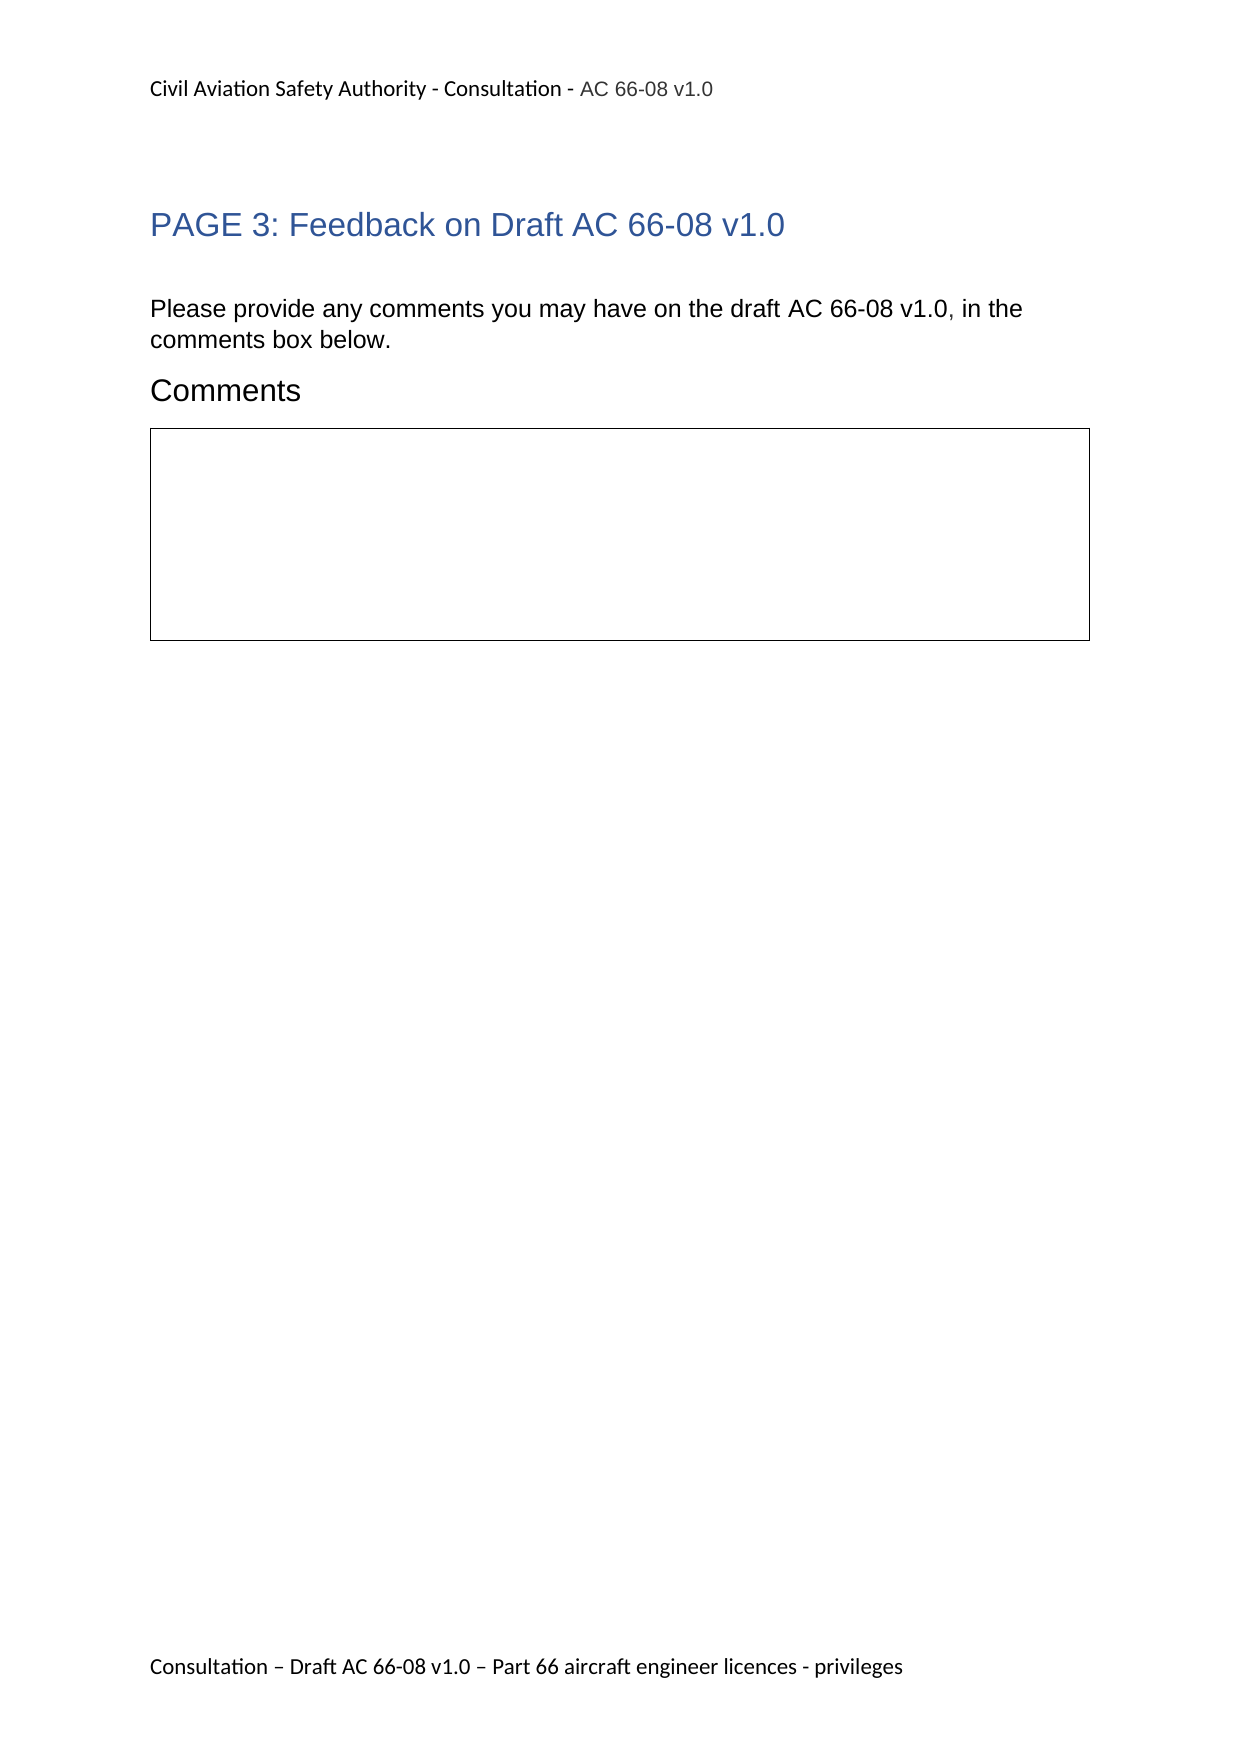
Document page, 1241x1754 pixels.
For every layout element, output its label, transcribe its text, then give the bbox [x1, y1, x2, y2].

table_header [151, 429, 1089, 639]
text Comments [150, 372, 1090, 408]
subtitle PAGE 3: Feedback on Draft AC 66-08 v1.0 [150, 205, 1090, 244]
text Please provide any comments you may have on the draft AC 66-08 v1.0, in the comments box below. [150, 293, 1090, 353]
